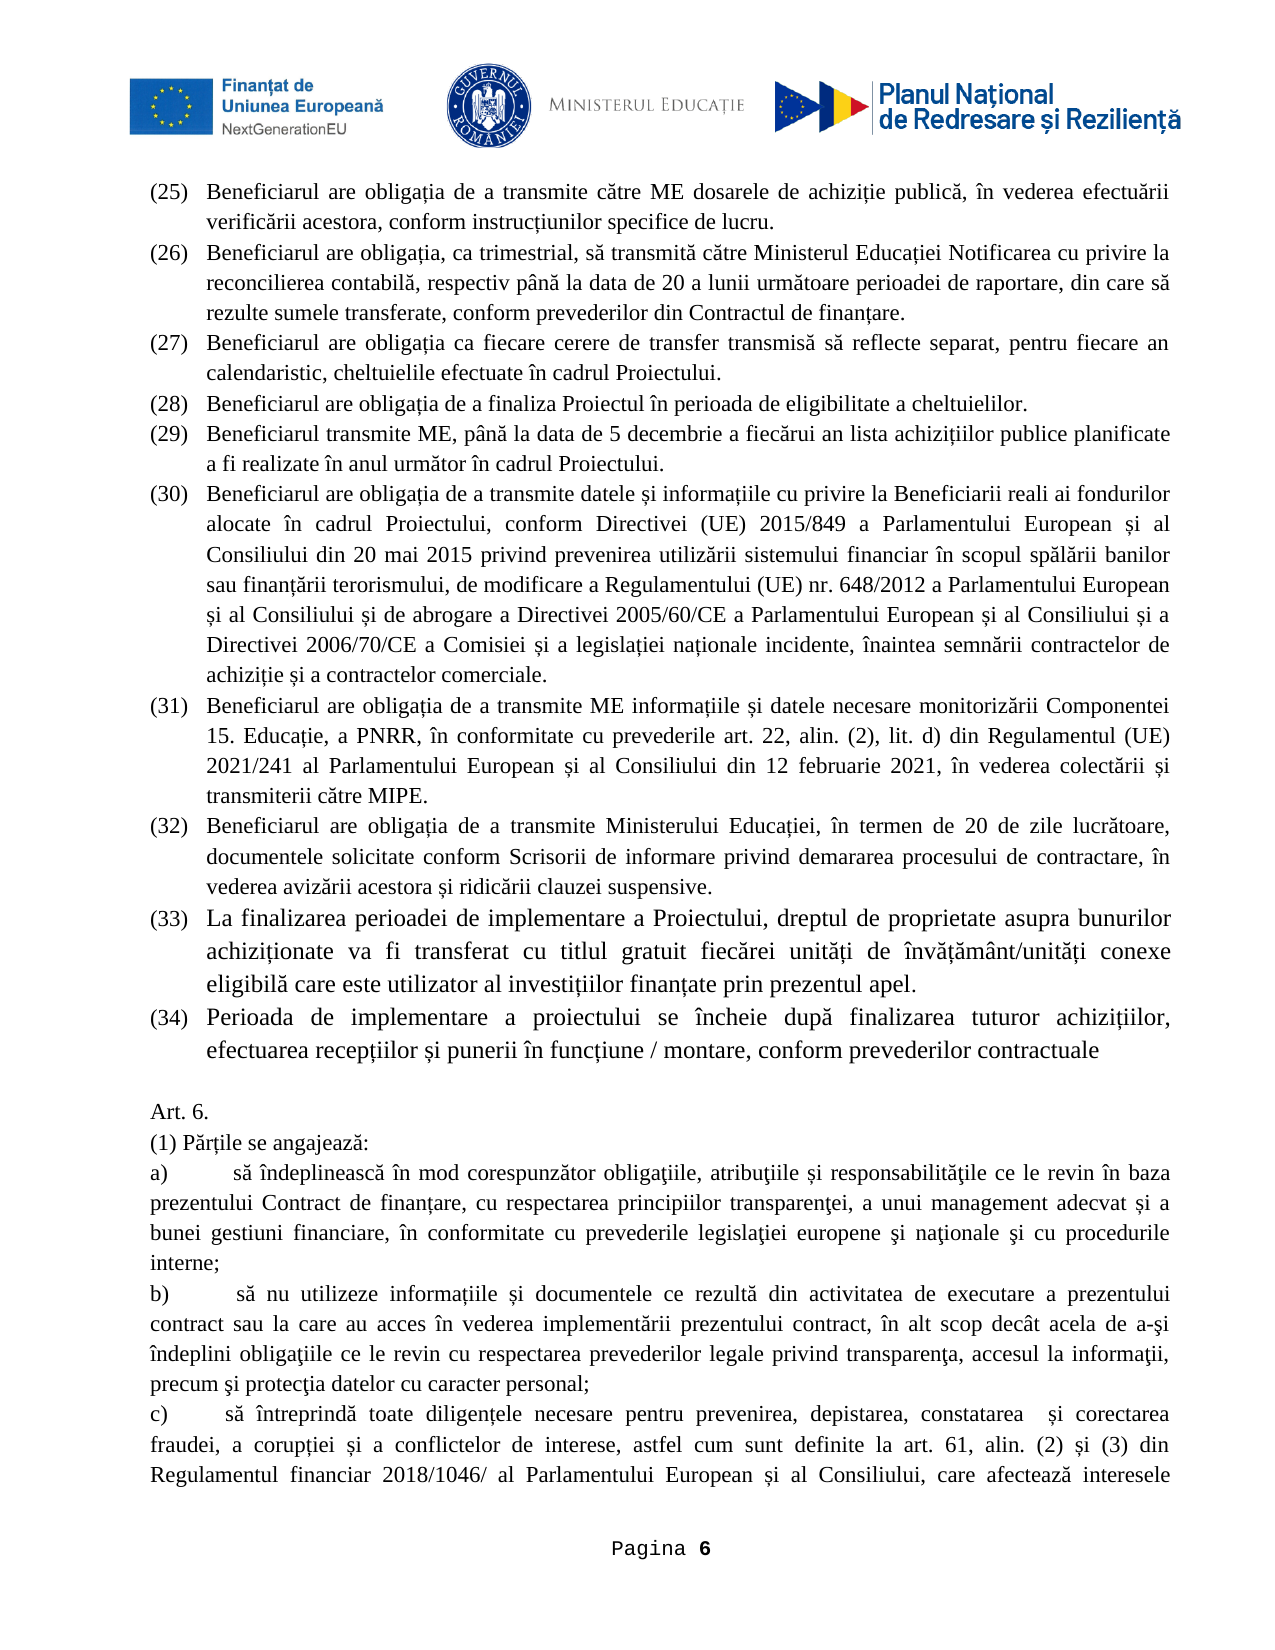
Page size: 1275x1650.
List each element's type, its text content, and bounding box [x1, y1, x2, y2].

picture [768, 74, 1185, 140]
picture [127, 67, 384, 140]
list Beneficiarul are obligația, ca trimestrial, să transmită către Ministerul Educației Notificarea cu privire la reconcilierea contabilă, respectiv până la data de 20 a lunii următoare perioadei de raportare, din care să rezulte sumele transferate, conform prevederilor din Contractul de finanțare. [150, 238, 1172, 325]
list Beneficiarul are obligația de a finaliza Proiectul în perioada de eligibilitate a cheltuielilor. [150, 389, 1172, 416]
list Beneficiarul are obligația de a transmite Ministerului Educației, în termen de 20 de zile lucrătoare, documentele solicitate conform Scrisorii de informare privind demararea procesului de contractare, în vederea avizării acestora și ridicării clauzei suspensive. [150, 812, 1172, 899]
list La finalizarea perioadei de implementare a Proiectului, dreptul de proprietate asupra bunurilor achiziționate va fi transferat cu titlul gratuit fiecărei unități de învățământ/unități conexe eligibilă care este utilizator al investițiilor finanțate prin prezentul apel. [150, 903, 1172, 998]
list Beneficiarul are obligația ca fiecare cerere de transfer transmisă să reflecte separat, pentru fiecare an calendaristic, cheltuielile efectuate în cadrul Proiectului. [150, 329, 1172, 386]
list Beneficiarul are obligația de a transmite datele și informațiile cu privire la Beneficiarii reali ai fondurilor alocate în cadrul Proiectului, conform Directivei (UE) 2015/849 a Parlamentului European și al Consiliului din 20 mai 2015 privind prevenirea utilizării sistemului financiar în scopul spălării banilor sau finanțării terorismului, de modificare a Regulamentului (UE) nr. 648/2012 a Parlamentului European și al Consiliului și de abrogare a Directivei 2005/60/CE a Parlamentului European și al Consiliului și a Directivei 2006/70/CE a Comisiei și a legislației naționale incidente, înaintea semnării contractelor de achiziție și a contractelor comerciale. [150, 480, 1172, 688]
picture [445, 62, 746, 148]
text b) să nu utilizeze informațiile și documentele ce rezultă din activitatea de executare a prezentului contract sau la care au acces în vederea implementării prezentului contract, în alt scop decât acela de a-şi îndeplini obligaţiile ce le revin cu respectarea prevederilor legale privind transparenţa, accesul la informaţii, precum şi protecţia datelor cu caracter personal; [150, 1280, 1172, 1397]
list Perioada de implementare a proiectului se încheie după finalizarea tuturor achizițiilor, efectuarea recepțiilor și punerii în funcțiune / montare, conform prevederilor contractuale [150, 1002, 1172, 1064]
text Art. 6. [150, 1098, 1172, 1125]
list Beneficiarul are obligația de a transmite ME informațiile și datele necesare monitorizării Componentei 15. Educație, a PNRR, în conformitate cu prevederile art. 22, alin. (2), lit. d) din Regulamentul (UE) 2021/241 al Parlamentului European și al Consiliului din 12 februarie 2021, în vederea colectării și transmiterii către MIPE. [150, 692, 1172, 809]
text a) să îndeplinească în mod corespunzător obligaţiile, atribuţiile și responsabilităţile ce le revin în baza prezentului Contract de finanțare, cu respectarea principiilor transparenţei, a unui management adecvat și a bunei gestiuni financiare, în conformitate cu prevederile legislaţiei europene şi naţionale şi cu procedurile interne; [150, 1159, 1172, 1276]
list Beneficiarul transmite ME, până la data de 5 decembrie a fiecărui an lista achizițiilor publice planificate a fi realizate în anul următor în cadrul Proiectului. [150, 420, 1172, 476]
list Beneficiarul are obligația de a transmite către ME dosarele de achiziție publică, în vederea efectuării verificării acestora, conform instrucțiunilor specifice de lucru. [150, 178, 1172, 235]
text (1) Părțile se angajează: [150, 1129, 1172, 1155]
